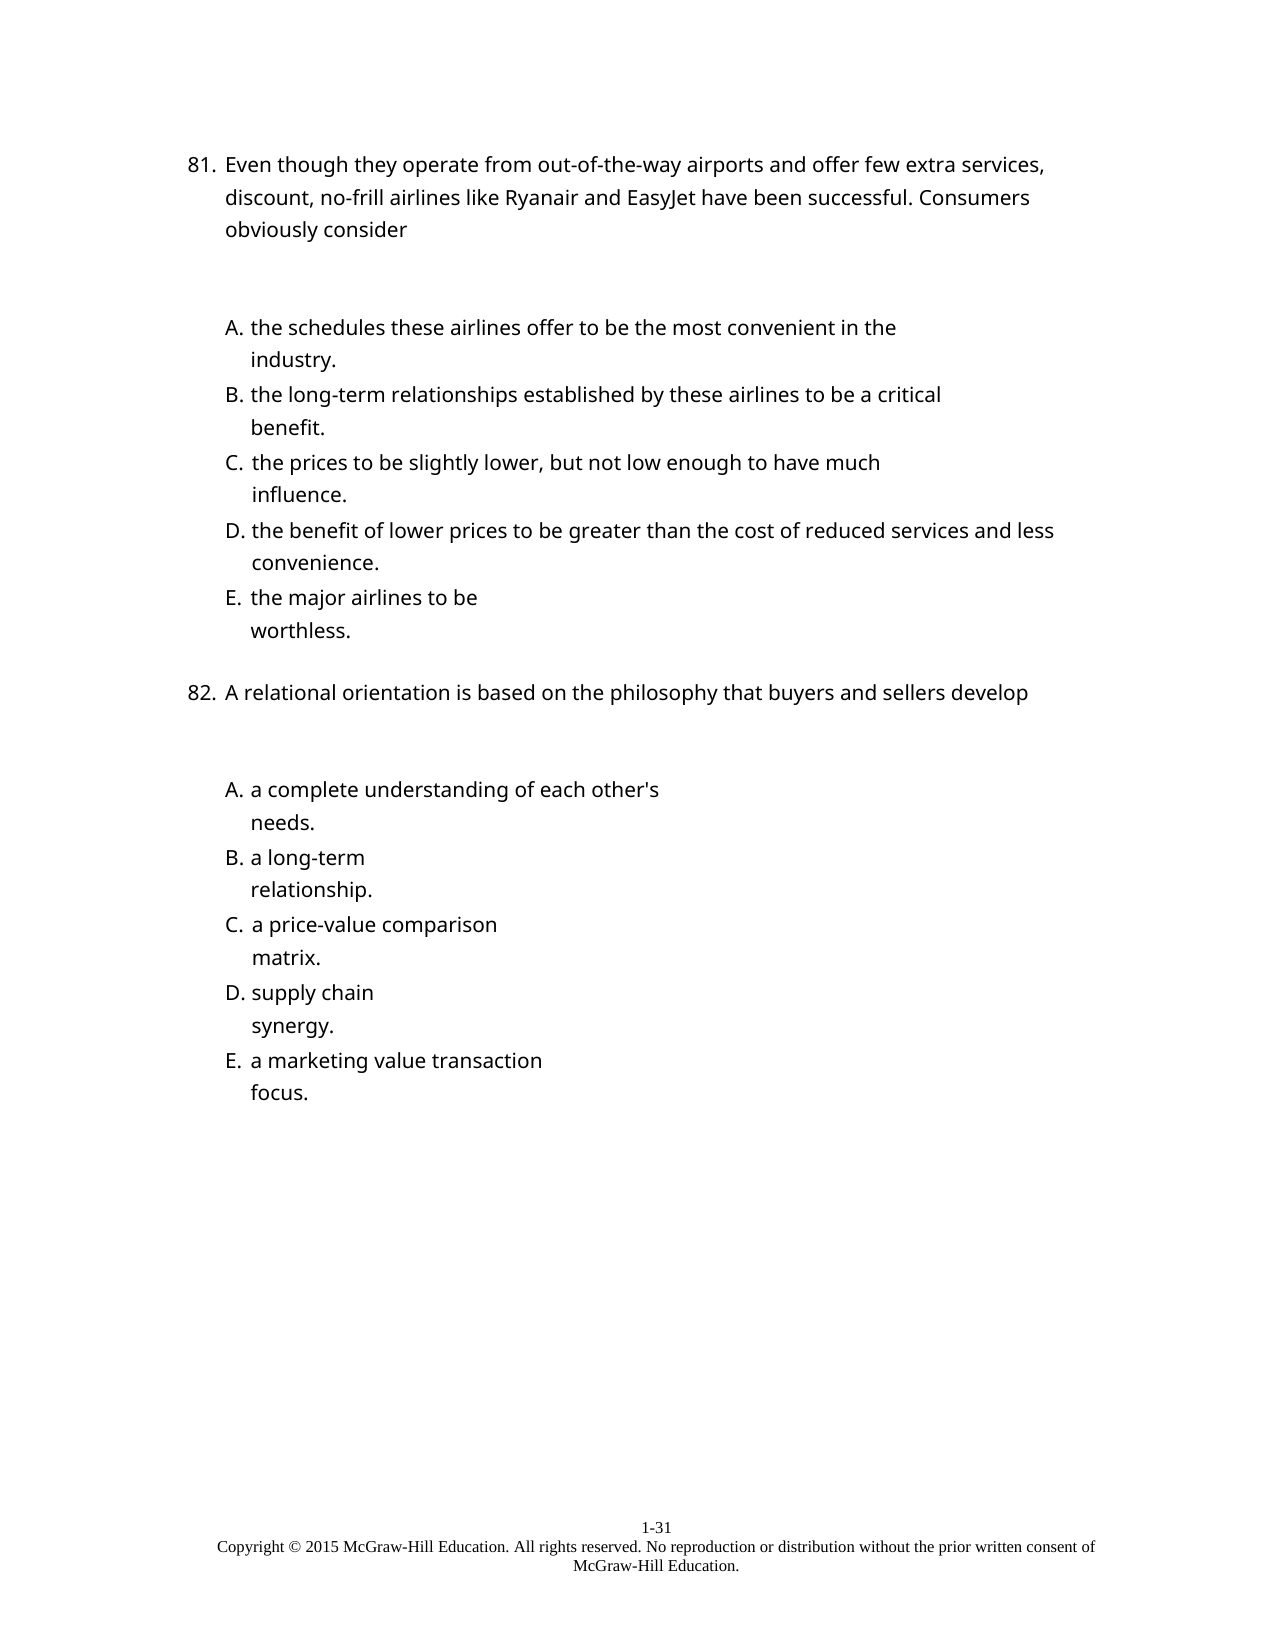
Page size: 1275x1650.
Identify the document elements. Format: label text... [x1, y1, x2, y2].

table_header Even though they operate from out-of-the-way airports and offer few extra services, discount, no-frill airlines like Ryanair and EasyJet have been successful. Consumers obviously consider [225, 150, 1125, 648]
table_header 82. [188, 678, 225, 1111]
table_header A relational orientation is based on the philosophy that buyers and sellers develop [225, 678, 1125, 1111]
table_header 81. [188, 150, 225, 648]
